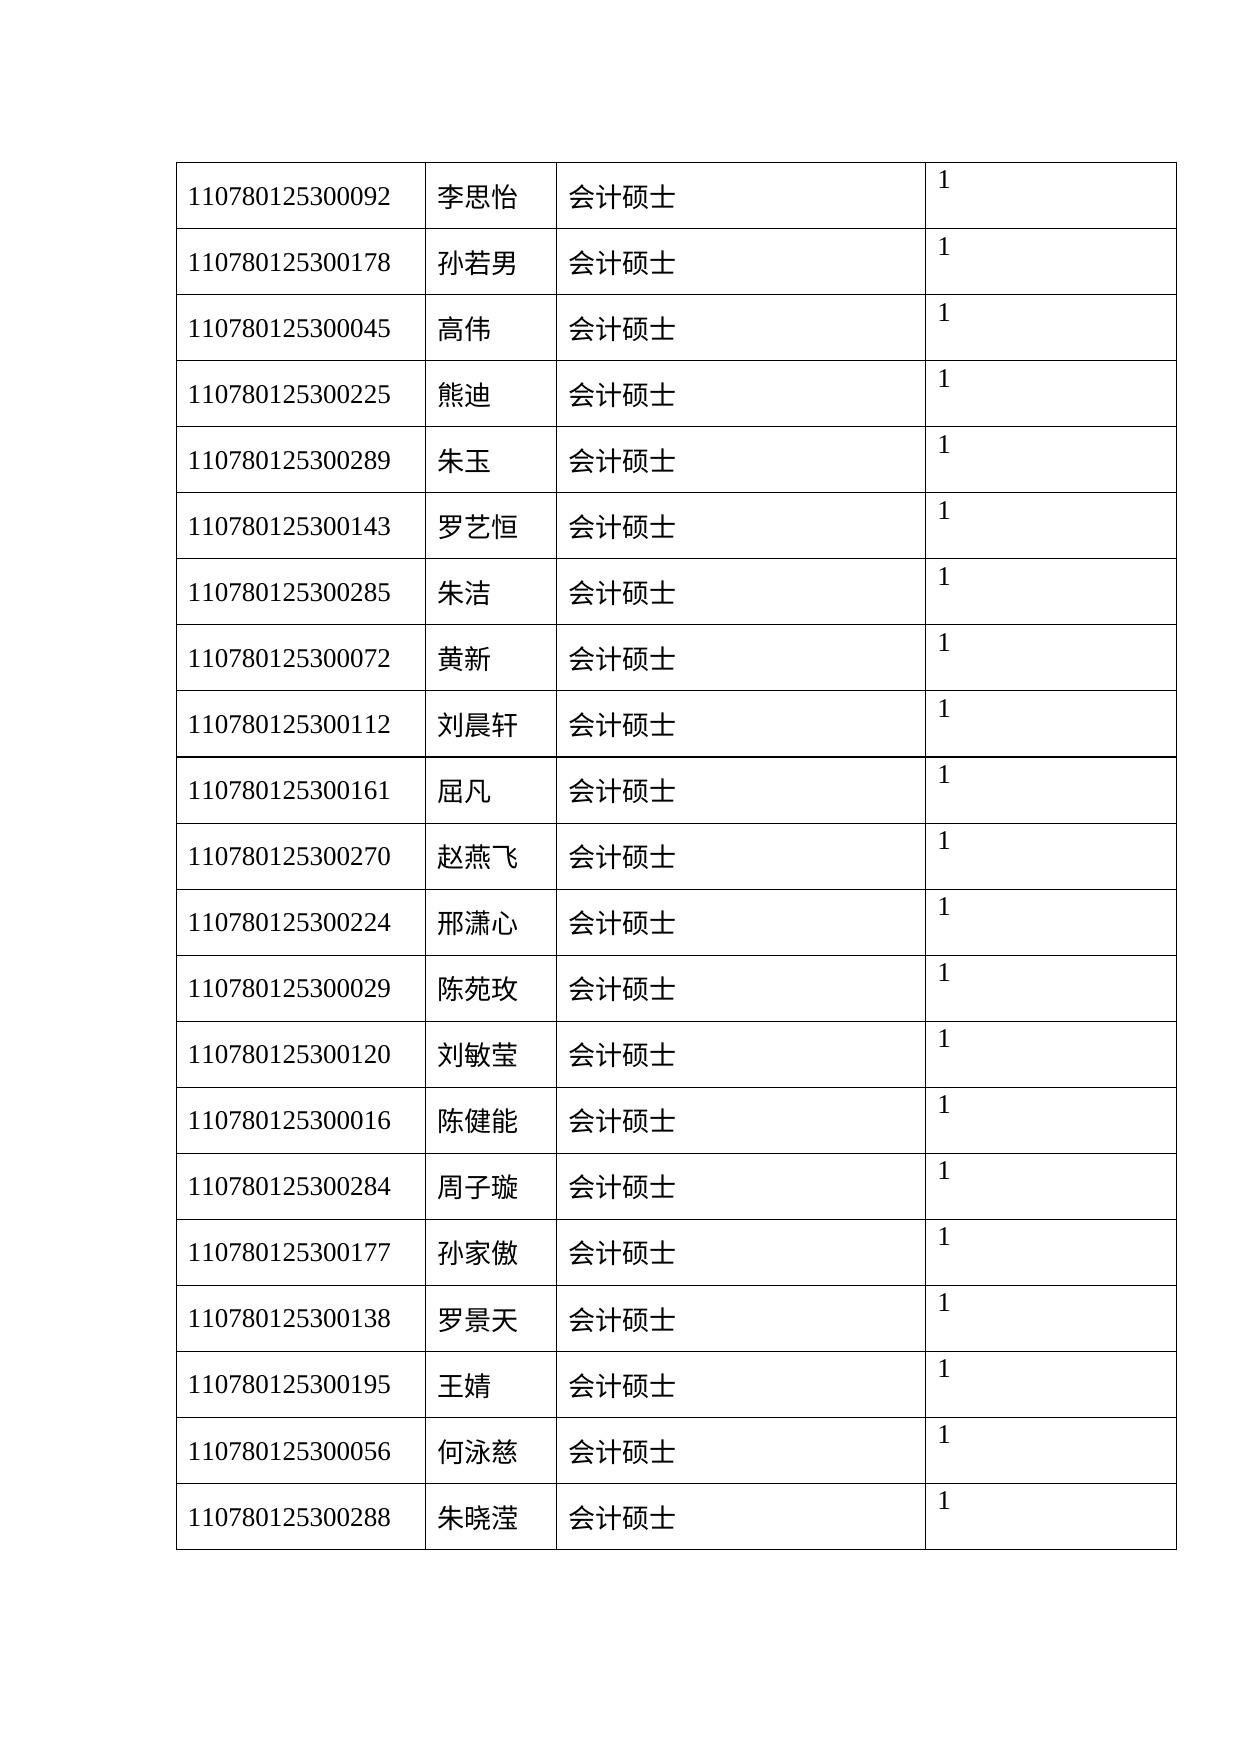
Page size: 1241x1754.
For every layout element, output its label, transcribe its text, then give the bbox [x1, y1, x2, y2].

table_cell 1 [926, 956, 1176, 1021]
table_cell 110780125300143 [177, 493, 425, 558]
table_cell 李思怡 [426, 163, 556, 228]
table_cell 会计硕士 [557, 229, 925, 294]
table_cell 1 [926, 824, 1176, 888]
table_cell 会计硕士 [557, 691, 925, 756]
table_cell 1 [926, 890, 1176, 954]
table_cell 会计硕士 [557, 1484, 925, 1549]
table_cell 陈苑玫 [426, 956, 556, 1021]
table_cell 1 [926, 163, 1176, 228]
table_cell 罗景天 [426, 1286, 556, 1351]
table_cell 1 [926, 1088, 1176, 1153]
table_cell 110780125300178 [177, 229, 425, 294]
table_cell 1 [926, 427, 1176, 492]
table_cell 会计硕士 [557, 559, 925, 624]
table_cell 会计硕士 [557, 1088, 925, 1153]
table_cell 1 [926, 625, 1176, 690]
table_cell 1 [926, 493, 1176, 558]
table_cell 110780125300112 [177, 691, 425, 756]
table_cell 会计硕士 [557, 625, 925, 690]
table_cell 朱洁 [426, 559, 556, 624]
table_cell 会计硕士 [557, 493, 925, 558]
table_cell 1 [926, 1286, 1176, 1351]
table_cell 会计硕士 [557, 758, 925, 822]
table_cell 1 [926, 1022, 1176, 1087]
table_cell 刘晨轩 [426, 691, 556, 756]
table_cell 会计硕士 [557, 163, 925, 228]
table_cell 会计硕士 [557, 1154, 925, 1219]
table_cell 110780125300016 [177, 1088, 425, 1153]
table_cell 朱玉 [426, 427, 556, 492]
table_cell 邢潇心 [426, 890, 556, 954]
table_cell 会计硕士 [557, 1286, 925, 1351]
table_cell 110780125300056 [177, 1418, 425, 1483]
table_cell 1 [926, 758, 1176, 822]
table_cell 会计硕士 [557, 1022, 925, 1087]
table_cell 陈健能 [426, 1088, 556, 1153]
table_cell 刘敏莹 [426, 1022, 556, 1087]
table_cell 高伟 [426, 295, 556, 360]
table_cell 1 [926, 1484, 1176, 1549]
table_cell 屈凡 [426, 758, 556, 822]
table_cell 会计硕士 [557, 890, 925, 954]
table_cell 1 [926, 1418, 1176, 1483]
table_cell 110780125300177 [177, 1220, 425, 1285]
table_cell 1 [926, 1220, 1176, 1285]
table_cell 110780125300072 [177, 625, 425, 690]
table_cell 110780125300120 [177, 1022, 425, 1087]
table_cell 110780125300224 [177, 890, 425, 954]
table_cell 110780125300045 [177, 295, 425, 360]
table_cell 王婧 [426, 1352, 556, 1417]
table_cell 会计硕士 [557, 1418, 925, 1483]
table_cell 周子璇 [426, 1154, 556, 1219]
table_cell 孙若男 [426, 229, 556, 294]
table_cell 赵燕飞 [426, 824, 556, 888]
table_cell 110780125300138 [177, 1286, 425, 1351]
table_cell 黄新 [426, 625, 556, 690]
table_cell 110780125300270 [177, 824, 425, 888]
table_cell 会计硕士 [557, 1220, 925, 1285]
table_cell 110780125300289 [177, 427, 425, 492]
table_cell 会计硕士 [557, 1352, 925, 1417]
table_cell 会计硕士 [557, 295, 925, 360]
table_cell 罗艺恒 [426, 493, 556, 558]
table_cell 何泳慈 [426, 1418, 556, 1483]
table_cell 1 [926, 229, 1176, 294]
table_cell 1 [926, 559, 1176, 624]
table_cell 会计硕士 [557, 956, 925, 1021]
table_cell 1 [926, 1352, 1176, 1417]
table_cell 1 [926, 361, 1176, 426]
table_cell 熊迪 [426, 361, 556, 426]
table_cell 110780125300161 [177, 758, 425, 822]
table_cell 会计硕士 [557, 361, 925, 426]
table_cell 110780125300195 [177, 1352, 425, 1417]
table_cell 110780125300285 [177, 559, 425, 624]
table_cell 孙家傲 [426, 1220, 556, 1285]
table_cell 110780125300029 [177, 956, 425, 1021]
table_cell 1 [926, 1154, 1176, 1219]
table_cell 1 [926, 295, 1176, 360]
table_cell 110780125300225 [177, 361, 425, 426]
table_cell 110780125300092 [177, 163, 425, 228]
table_cell 朱晓滢 [426, 1484, 556, 1549]
table_cell 1 [926, 691, 1176, 756]
table_cell 110780125300284 [177, 1154, 425, 1219]
table_cell 会计硕士 [557, 824, 925, 888]
table_cell 会计硕士 [557, 427, 925, 492]
table_cell 110780125300288 [177, 1484, 425, 1549]
